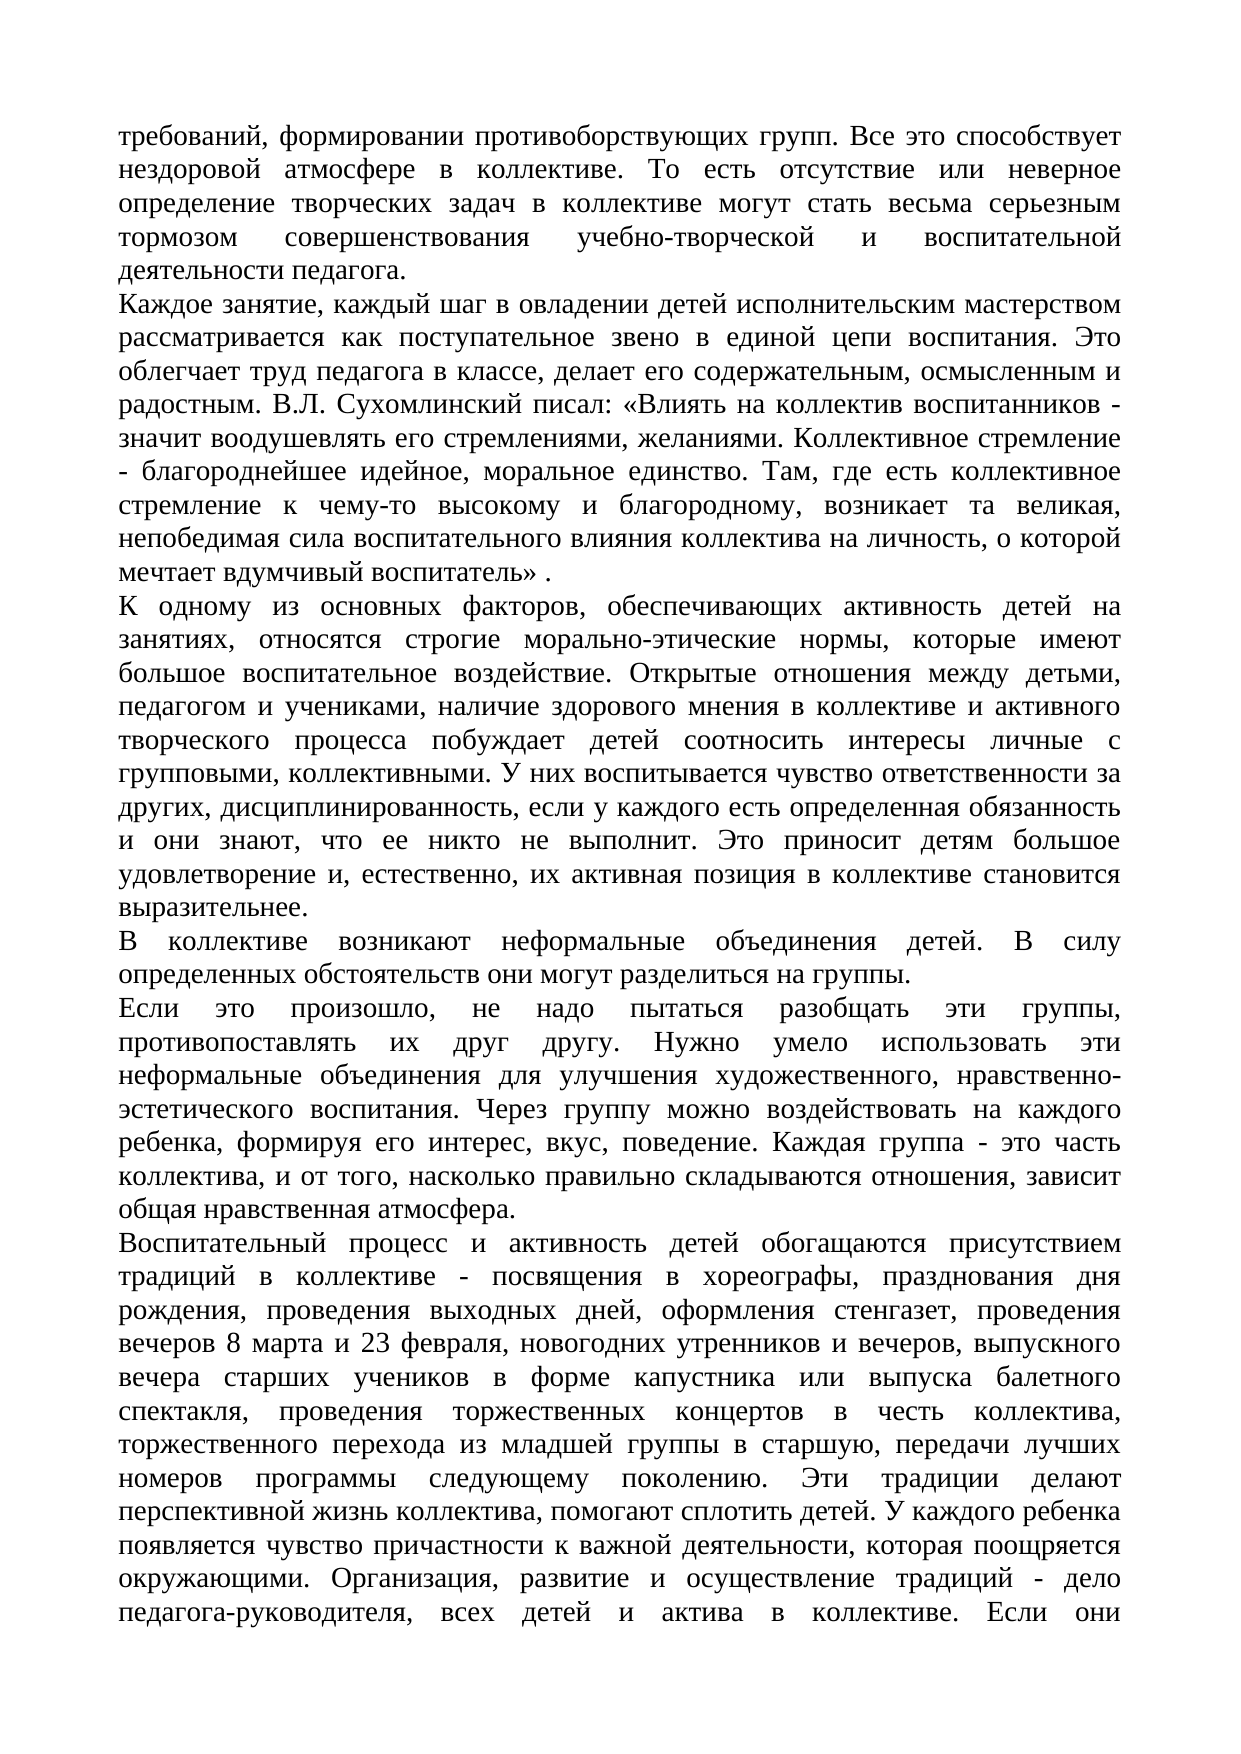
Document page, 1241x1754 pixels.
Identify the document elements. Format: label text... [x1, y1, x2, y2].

text Если это произошло, не надо пытаться разобщать эти группы, противопоставлять их друг другу. Нужно умело использовать эти неформальные объединения для улучшения художественного, нравственно-эстетического воспитания. Через группу можно воздействовать на каждого ребенка, формируя его интерес, вкус, поведение. Каждая группа - это часть коллектива, и от того, насколько правильно складываются отношения, зависит общая нравственная атмосфера. [118, 990, 1122, 1225]
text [118, 1225, 1122, 1627]
text К одному из основных факторов, обеспечивающих активность детей на занятиях, относятся строгие морально-этические нормы, которые имеют большое воспитательное воздействие. Открытые отношения между детьми, педагогом и учениками, наличие здорового мнения в коллективе и активного творческого процесса побуждает детей соотносить интересы личные с групповыми, коллективными. У них воспитывается чувство ответственности за других, дисциплинированность, если у каждого есть определенная обязанность и они знают, что ее никто не выполнит. Это приносит детям большое удовлетворение и, естественно, их активная позиция в коллективе становится выразительнее. [118, 588, 1122, 923]
text Каждое занятие, каждый шаг в овладении детей исполнительским мастерством рассматривается как поступательное звено в единой цепи воспитания. Это облегчает труд педагога в классе, делает его содержательным, осмысленным и радостным. В.Л. Сухомлинский писал: «Влиять на коллектив воспитанников - значит воодушевлять его стремлениями, желаниями. Коллективное стремление - благороднейшее идейное, моральное единство. Там, где есть коллективное стремление к чему-то высокому и благородному, возникает та великая, непобедимая сила воспитательного влияния коллектива на личность, о которой мечтает вдумчивый воспитатель» . [118, 286, 1122, 588]
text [118, 118, 1122, 286]
text В коллективе возникают неформальные объединения детей. В силу определенных обстоятельств они могут разделиться на группы. [118, 923, 1122, 990]
